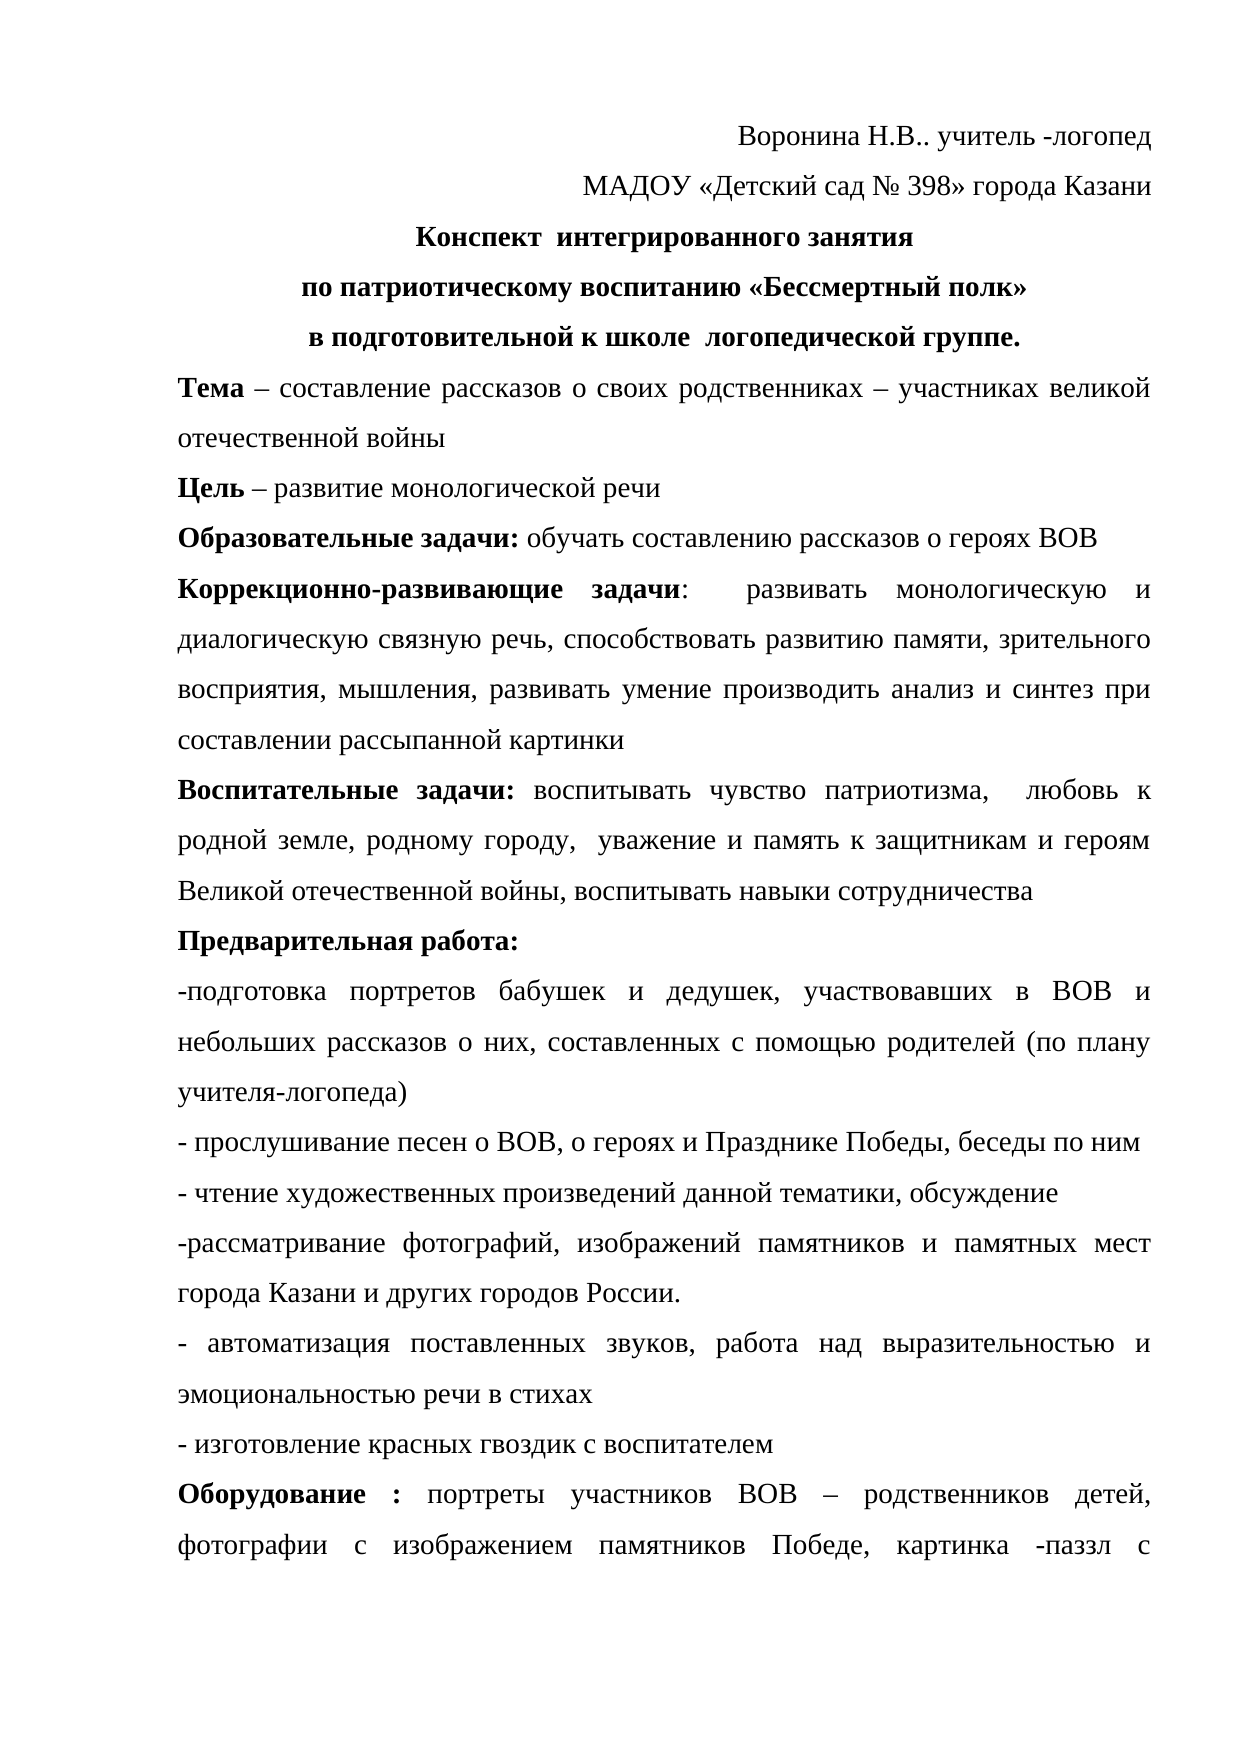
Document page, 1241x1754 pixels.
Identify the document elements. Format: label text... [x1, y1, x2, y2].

text - прослушивание песен о ВОВ, о героях и Празднике Победы, беседы по ним [177, 1124, 1152, 1158]
text Предварительная работа: [177, 923, 1152, 957]
text Воспитательные задачи: воспитывать чувство патриотизма, любовь к родной земле, родному городу, уважение и память к защитникам и героям Великой отечественной войны, воспитывать навыки сотрудничества [177, 772, 1152, 906]
text -рассматривание фотографий, изображений памятников и памятных мест города Казани и других городов России. [177, 1225, 1152, 1309]
text Конспект интегрированного занятия [177, 219, 1152, 252]
text Коррекционно-развивающие задачи: развивать монологическую и диалогическую связную речь, способствовать развитию памяти, зрительного восприятия, мышления, развивать умение производить анализ и синтез при составлении рассыпанной картинки [177, 571, 1152, 755]
text по патриотическому воспитанию «Бессмертный полк» [177, 269, 1152, 303]
text Образовательные задачи: обучать составлению рассказов о героях ВОВ [177, 521, 1152, 554]
text - чтение художественных произведений данной тематики, обсуждение [177, 1175, 1152, 1208]
text Цель – развитие монологической речи [177, 470, 1152, 504]
text -подготовка портретов бабушек и дедушек, участвовавших в ВОВ и небольших рассказов о них, составленных с помощью родителей (по плану учителя-логопеда) [177, 973, 1152, 1108]
text в подготовительной к школе логопедической группе. [177, 319, 1152, 353]
text - автоматизация поставленных звуков, работа над выразительностью и эмоциональностью речи в стихах [177, 1326, 1152, 1409]
text МАДОУ «Детский сад № 398» города Казани [177, 168, 1152, 202]
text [177, 1477, 1152, 1560]
text - изготовление красных гвоздик с воспитателем [177, 1426, 1152, 1460]
text Тема – составление рассказов о своих родственниках – участниках великой отечественной войны [177, 370, 1152, 453]
text Воронина Н.В.. учитель -логопед [177, 118, 1152, 152]
